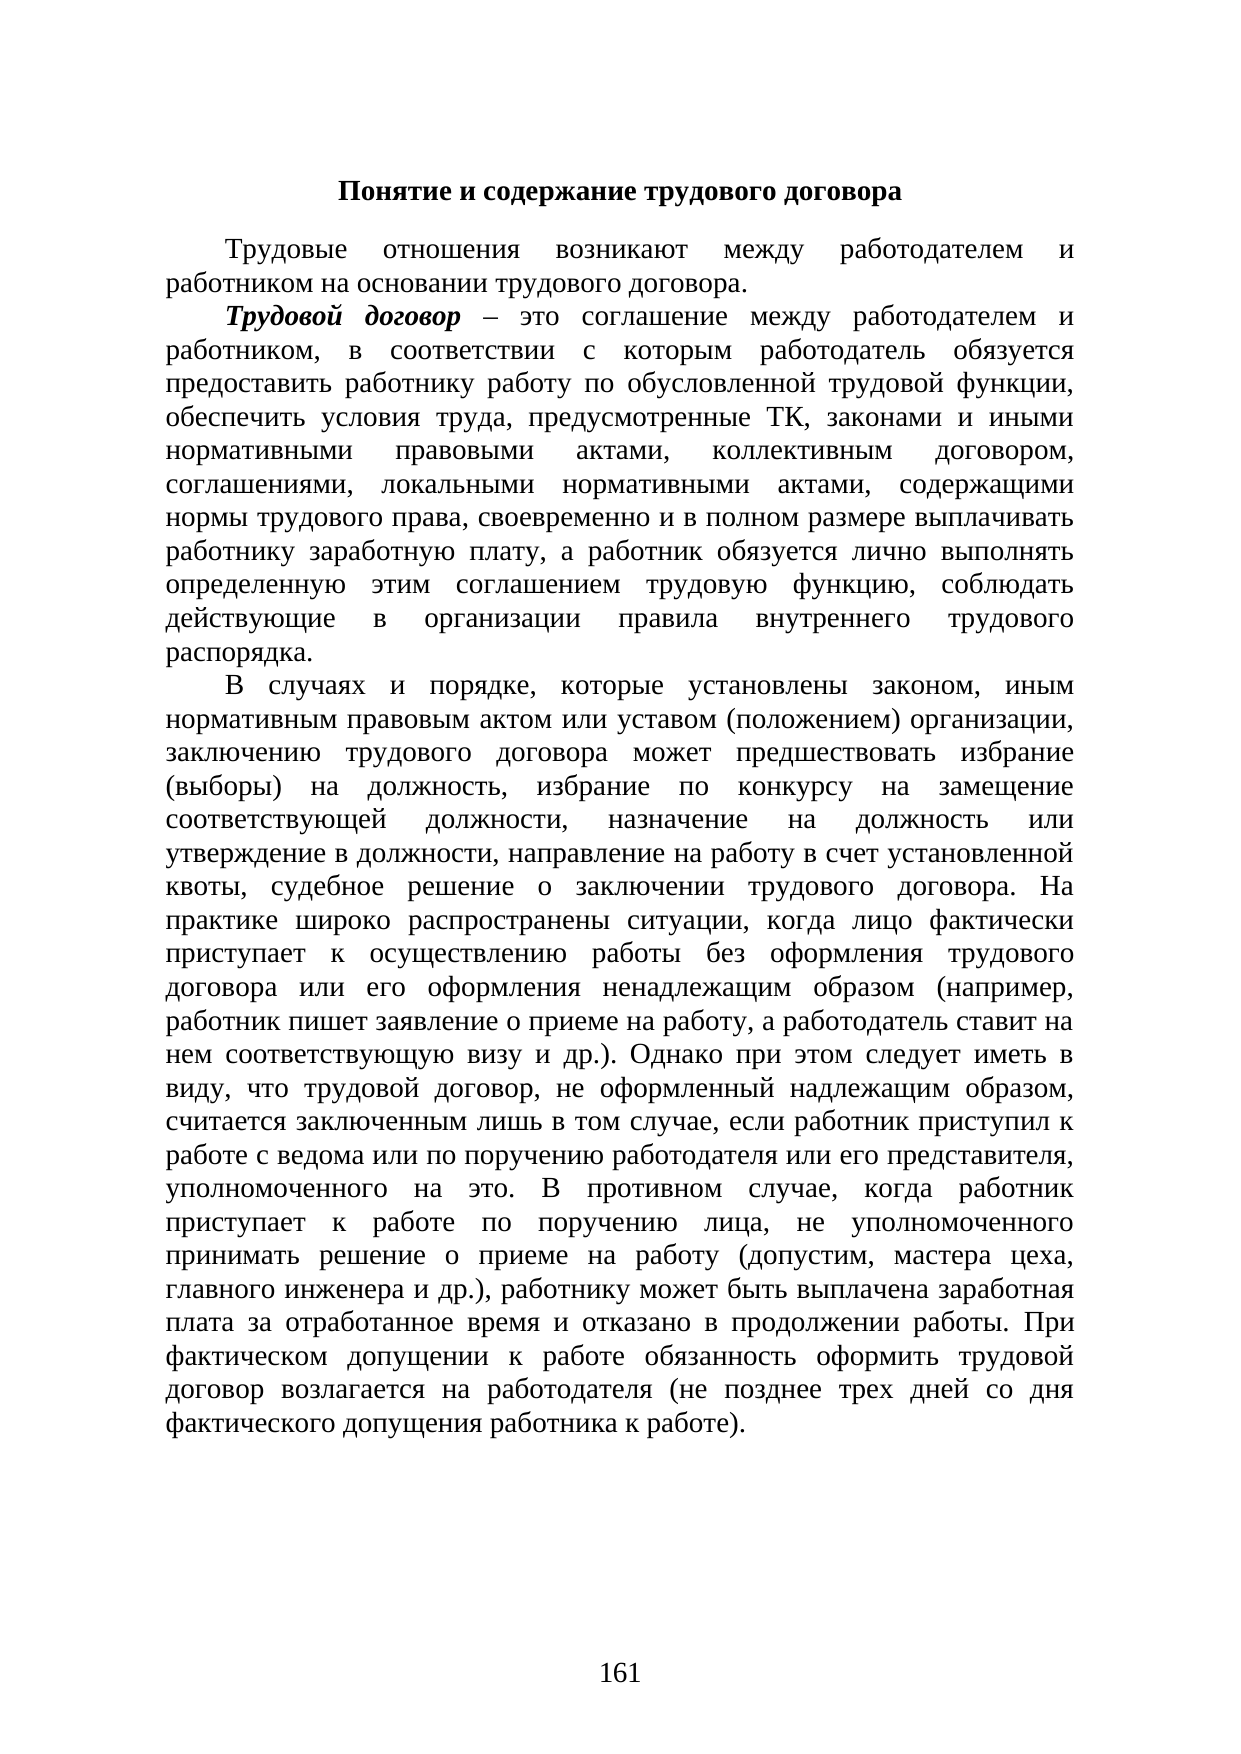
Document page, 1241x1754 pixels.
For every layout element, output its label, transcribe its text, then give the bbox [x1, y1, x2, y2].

text В #G0случаях и порядке, которые установлены законом, иным нормативным правовым актом или уставом (положением) организации, заключению трудового договора может предшествовать избрание (выборы) на должность, избрание по конкурсу на замещение соответствующей должности, назначение на должность или утверждение в должности, направление на работу в счет установленной квоты, судебное решение о заключении трудового договора. На практике широко распространены ситуации, когда лицо фактически приступает к осуществлению работы без оформления трудового договора или его оформления ненадлежащим образом (например, работник пишет заявление о приеме на работу, а работодатель ставит на нем соответствующую визу и др.). Однако при этом следует иметь в виду, что т#G0рудовой договор, не оформленный надлежащим образом, считается заключенным лишь в том случае, если работник приступил к работе с ведома или по поручению работодателя или его представителя, уполномоченного на это. В противном случае, когда работник приступает к работе по поручению лица, не уполномоченного принимать решение о приеме на работу (допустим, мастера цеха, главного инженера и др.), работнику может быть выплачена заработная плата за отработанное время и отказано в продолжении работы. #G0При фактическом допущении к работе обязанность оформить трудовой договор возлагается на работодателя (не позднее трех дней со дня фактического допущения работника к работе). [165, 667, 1075, 1439]
text #G0Трудовые отношения возникают между работодателем и работником на основании трудового договора. [165, 231, 1075, 298]
text #G0Трудовой договор – это соглашение между работодателем и работником, в соответствии с которым работодатель обязуется предоставить работнику работу по обусловленной трудовой функции, обеспечить условия труда, предусмотренные ТК, законами и иными нормативными правовыми актами, коллективным договором, соглашениями, локальными нормативными актами, содержащими нормы трудового права, своевременно и в полном размере выплачивать работнику заработную плату, а работник обязуется лично выполнять определенную этим соглашением трудовую функцию, соблюдать действующие в организации правила внутреннего трудового распорядка. [165, 298, 1075, 667]
subtitle Понятие и содержание трудового договора [165, 173, 1075, 206]
